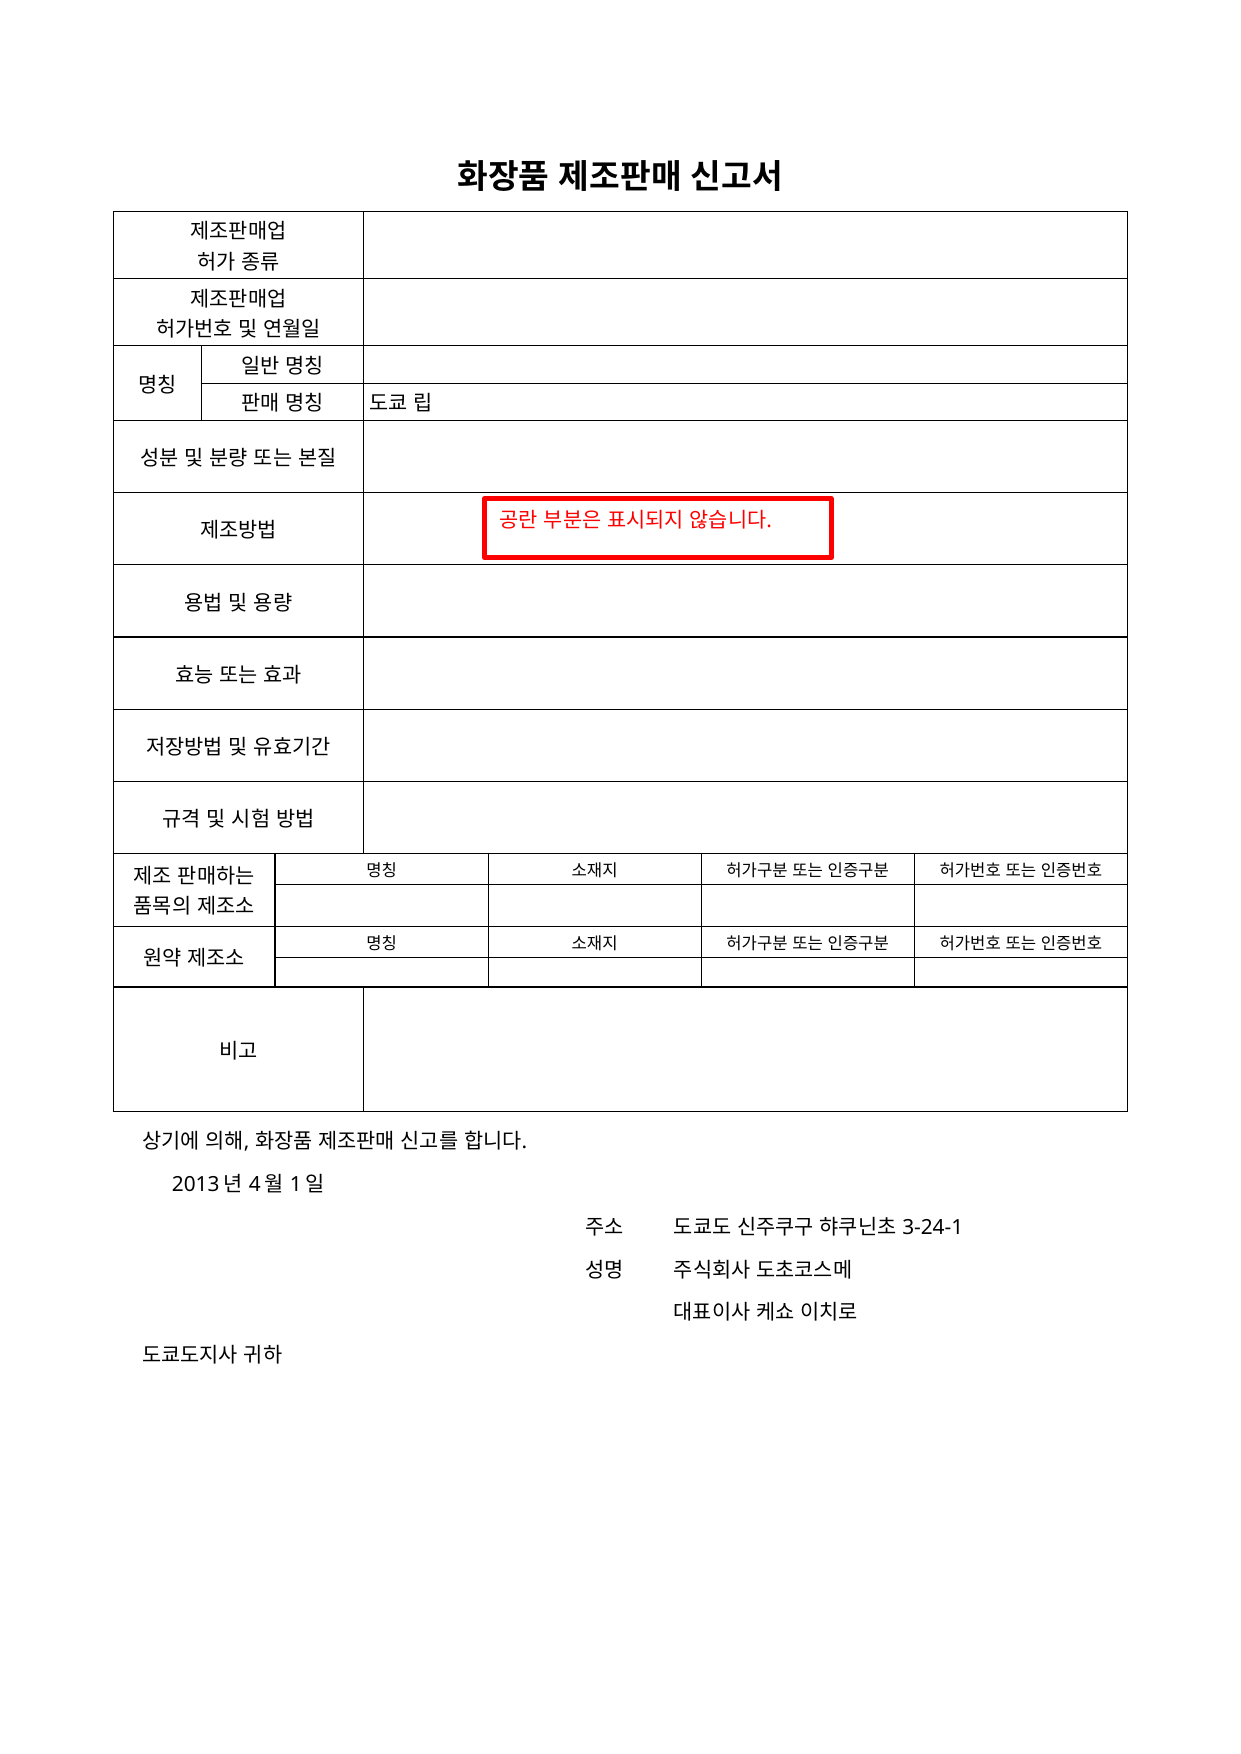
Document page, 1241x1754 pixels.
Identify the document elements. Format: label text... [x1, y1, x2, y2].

table_cell 규격 및 시험 방법 [114, 782, 363, 853]
table_cell 허가구분 또는 인증구분 [702, 854, 914, 884]
text 상기에 의해, 화장품 제조판매 신고를 합니다. [112, 1124, 1128, 1155]
text 대표이사 케쇼 이치로 [673, 1296, 1128, 1326]
table_cell [364, 346, 1127, 382]
table_cell 허가구분 또는 인증구분 [702, 927, 914, 957]
table_cell [489, 958, 701, 986]
table_cell [489, 885, 701, 926]
table_cell [276, 958, 488, 986]
text 주소 도쿄도 신주쿠구 햐쿠닌초 3-24-1 [585, 1210, 1128, 1240]
table_cell 용법 및 용량 [114, 565, 363, 636]
table_cell 제조판매업 허가번호 및 연월일 [114, 279, 363, 345]
table_cell 효능 또는 효과 [114, 638, 363, 708]
table_cell 제조 판매하는 품목의 제조소 [114, 854, 274, 926]
table_cell [364, 279, 1127, 345]
table_cell 일반 명칭 [202, 346, 363, 382]
table_cell 허가번호 또는 인증번호 [915, 927, 1127, 957]
table_cell [915, 885, 1127, 926]
text 성명 주식회사 도초코스메 [585, 1253, 1128, 1283]
table_cell [364, 782, 1127, 853]
table_cell [364, 493, 1127, 564]
table_cell [276, 885, 488, 926]
table_cell 명칭 [114, 346, 201, 419]
table_cell [915, 958, 1127, 986]
table_header [364, 212, 1127, 278]
table_header 제조판매업 허가 종류 [114, 212, 363, 278]
table_cell [364, 638, 1127, 708]
table_cell 제조방법 [114, 493, 363, 564]
table_cell [364, 988, 1127, 1111]
table_cell [364, 421, 1127, 492]
table_cell 비고 [114, 988, 363, 1111]
table_cell [364, 710, 1127, 781]
table_cell [364, 565, 1127, 636]
table_cell 원약 제조소 [114, 927, 274, 986]
text 도쿄도지사 귀하 [112, 1338, 1128, 1368]
table_cell 소재지 [489, 854, 701, 884]
text 화장품 제조판매 신고서 [112, 150, 1128, 198]
table_cell 허가번호 또는 인증번호 [915, 854, 1127, 884]
table_cell 소재지 [489, 927, 701, 957]
table_cell 도쿄 립 [364, 384, 1127, 419]
table_cell 저장방법 및 유효기간 [114, 710, 363, 781]
table_cell [702, 885, 914, 926]
table_cell 판매 명칭 [202, 384, 363, 419]
table_cell [702, 958, 914, 986]
table_cell 명칭 [276, 854, 488, 884]
text 2013년 4월 1일 [142, 1167, 1128, 1198]
table_cell 명칭 [276, 927, 488, 957]
table_cell 성분 및 분량 또는 본질 [114, 421, 363, 492]
